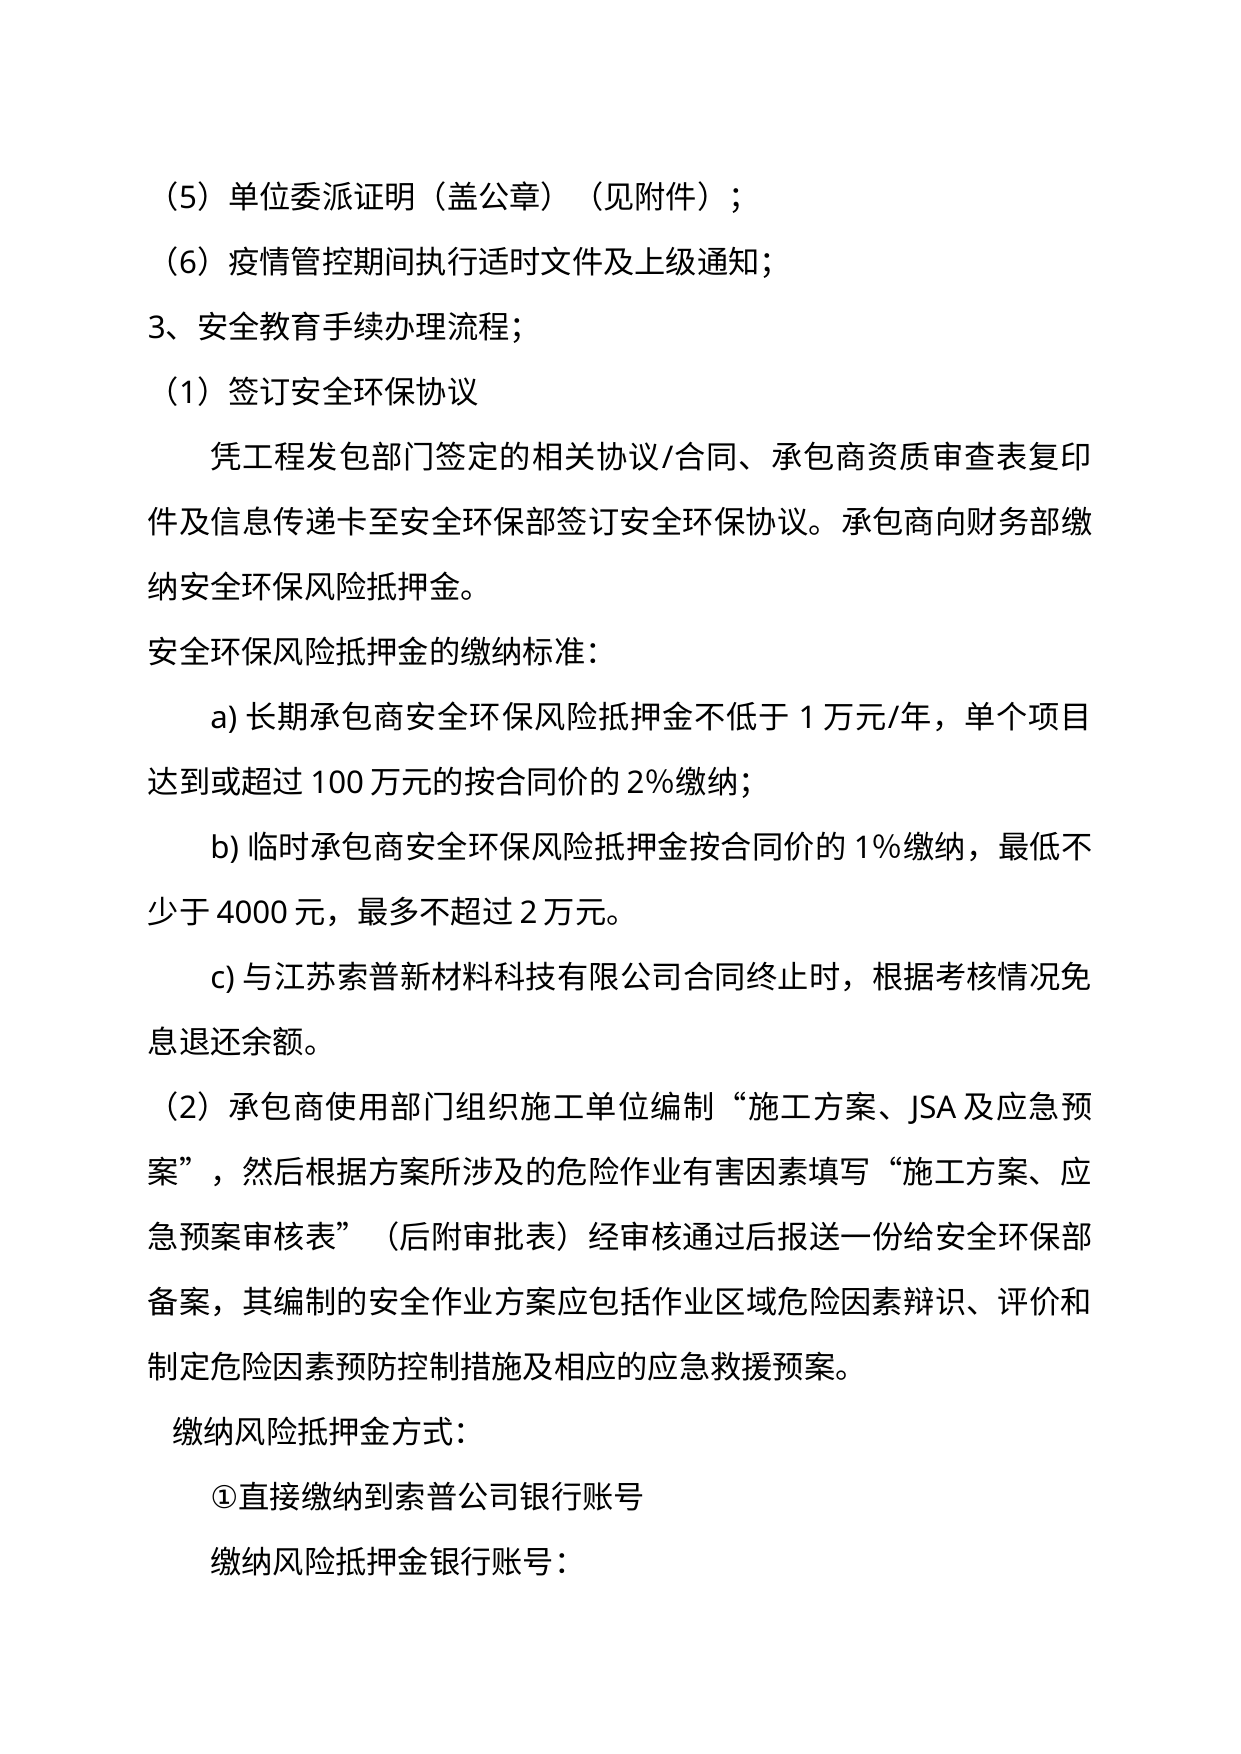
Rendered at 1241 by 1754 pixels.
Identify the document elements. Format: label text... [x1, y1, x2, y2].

list 与江苏索普新材料科技有限公司合同终止时，根据考核情况免息退还余额。 [148, 942, 1092, 1072]
list （5）单位委派证明（盖公章）（见附件）； [148, 162, 1092, 227]
text 安全环保风险抵押金的缴纳标准： [148, 617, 1092, 682]
list ①直接缴纳到索普公司银行账号 [148, 1462, 1092, 1527]
list 缴纳风险抵押金银行账号： [148, 1527, 1092, 1592]
list 安全教育手续办理流程； [148, 292, 1092, 357]
list 承包商使用部门组织施工单位编制“施工方案、JSA及应急预案”，然后根据方案所涉及的危险作业有害因素填写“施工方案、应急预案审核表”（后附审批表）经审核通过后报送一份给安全环保部备案，其编制的安全作业方案应包括作业区域危险因素辩识、评价和制定危险因素预防控制措施及相应的应急救援预案。 [148, 1072, 1092, 1397]
list 缴纳风险抵押金方式： [148, 1397, 1092, 1462]
list （1）签订安全环保协议 [148, 357, 1092, 422]
list 凭工程发包部门签定的相关协议/合同、承包商资质审查表复印件及信息传递卡至安全环保部签订安全环保协议。承包商向财务部缴纳安全环保风险抵押金。 [148, 422, 1092, 617]
list 临时承包商安全环保风险抵押金按合同价的1％缴纳，最低不少于4000元，最多不超过2万元。 [148, 812, 1092, 942]
list 长期承包商安全环保风险抵押金不低于1万元/年，单个项目达到或超过100万元的按合同价的2％缴纳； [148, 682, 1092, 812]
list （6）疫情管控期间执行适时文件及上级通知； [148, 227, 1092, 292]
